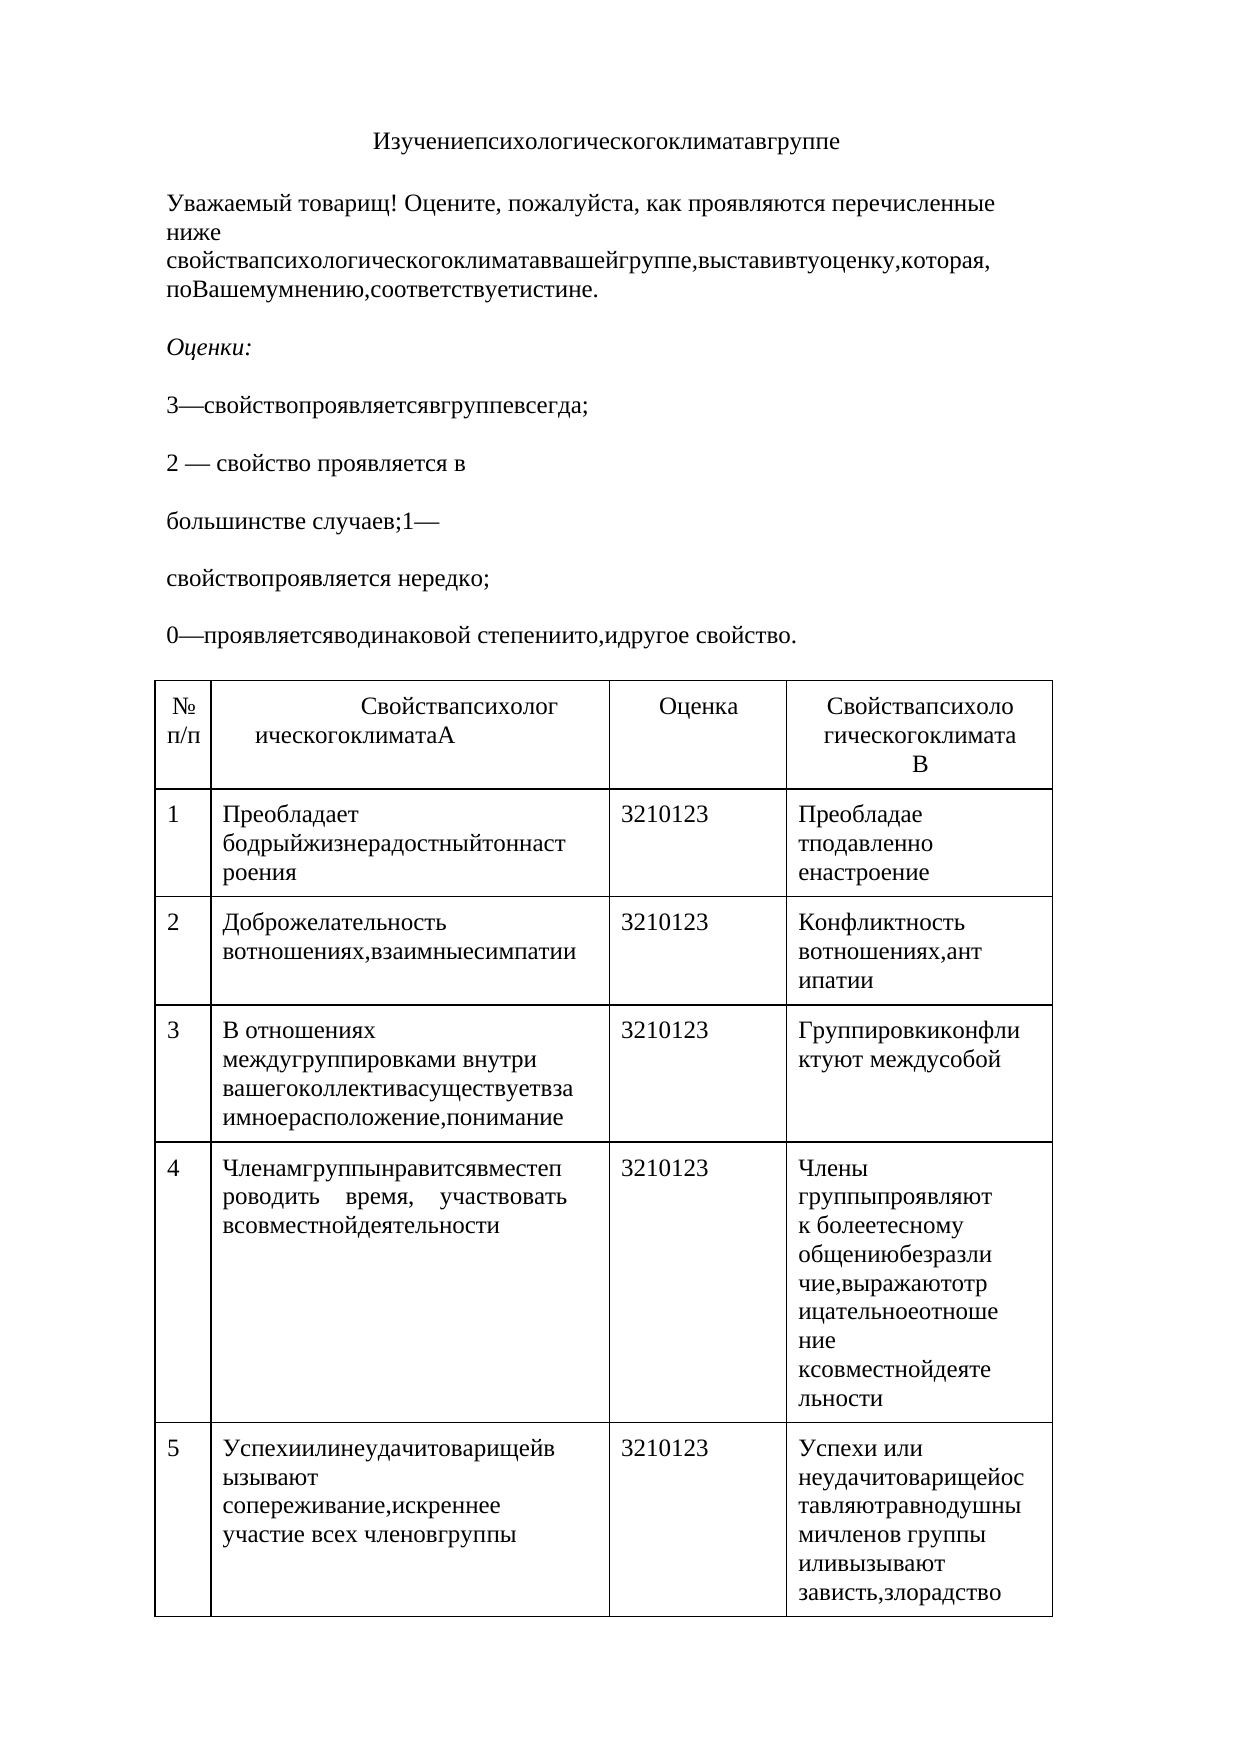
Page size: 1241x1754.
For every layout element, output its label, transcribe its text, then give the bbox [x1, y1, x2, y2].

table_header СвойствапсихологическогоклиматаА [212, 681, 609, 788]
table_cell Конфликтность вотношениях,антипатии [787, 897, 1052, 1004]
table_cell Успехиилинеудачитоварищейвызывают сопереживание,искреннее участие всех членовгруппы [212, 1423, 609, 1616]
table_cell Членамгруппынравитсявместепроводить время, участвовать всовместнойдеятельности [212, 1143, 609, 1421]
text 0—проявляетсяводинаковой степениито,идругое свойство. [166, 621, 1122, 649]
text 2 — свойство проявляется в большинстве случаев;1— свойствопроявляется нередко; [166, 448, 500, 592]
table_cell 3210123 [610, 897, 786, 1004]
text Изучениепсихологическогоклиматавгруппе [271, 126, 942, 155]
table_cell Преобладает бодрыйжизнерадостныйтоннастроения [212, 790, 609, 896]
table_cell 2 [156, 897, 210, 1004]
table_cell Успехи или неудачитоварищейоставляютравнодушнымичленов группы иливызывают зависть,злорадство [787, 1423, 1052, 1616]
table_header СвойствапсихологическогоклиматаВ [787, 681, 1052, 788]
table_cell 3 [156, 1006, 210, 1141]
table_cell 4 [156, 1143, 210, 1421]
table_cell Группировкиконфликтуют междусобой [787, 1006, 1052, 1141]
table_cell 1 [156, 790, 210, 896]
table_cell Доброжелательность вотношениях,взаимныесимпатии [212, 897, 609, 1004]
text Оценки: [166, 332, 1122, 361]
text 3—свойствопроявляетсявгруппевсегда; [166, 390, 1122, 419]
text Уважаемый товарищ! Оцените, пожалуйста, как проявляются перечисленные ниже свойствапсихологическогоклиматаввашейгруппе,выставивтуоценку,которая,поВашемумнению,соответствуетистине. [166, 188, 999, 303]
table_cell 3210123 [610, 1143, 786, 1421]
table_header №п/п [156, 681, 210, 788]
table_cell 3210123 [610, 1006, 786, 1141]
table_header Оценка [610, 681, 786, 788]
table_cell Члены группыпроявляют к болеетесному общениюбезразличие,выражаютотрицательноеотношение ксовместнойдеятельности [787, 1143, 1052, 1421]
table_cell 3210123 [610, 1423, 786, 1616]
table_cell 3210123 [610, 790, 786, 896]
table_cell Преобладаетподавленноенастроение [787, 790, 1052, 896]
table_cell 5 [156, 1423, 210, 1616]
table_cell В отношениях междугруппировками внутри вашегоколлективасуществуетвзаимноерасположение,понимание [212, 1006, 609, 1141]
